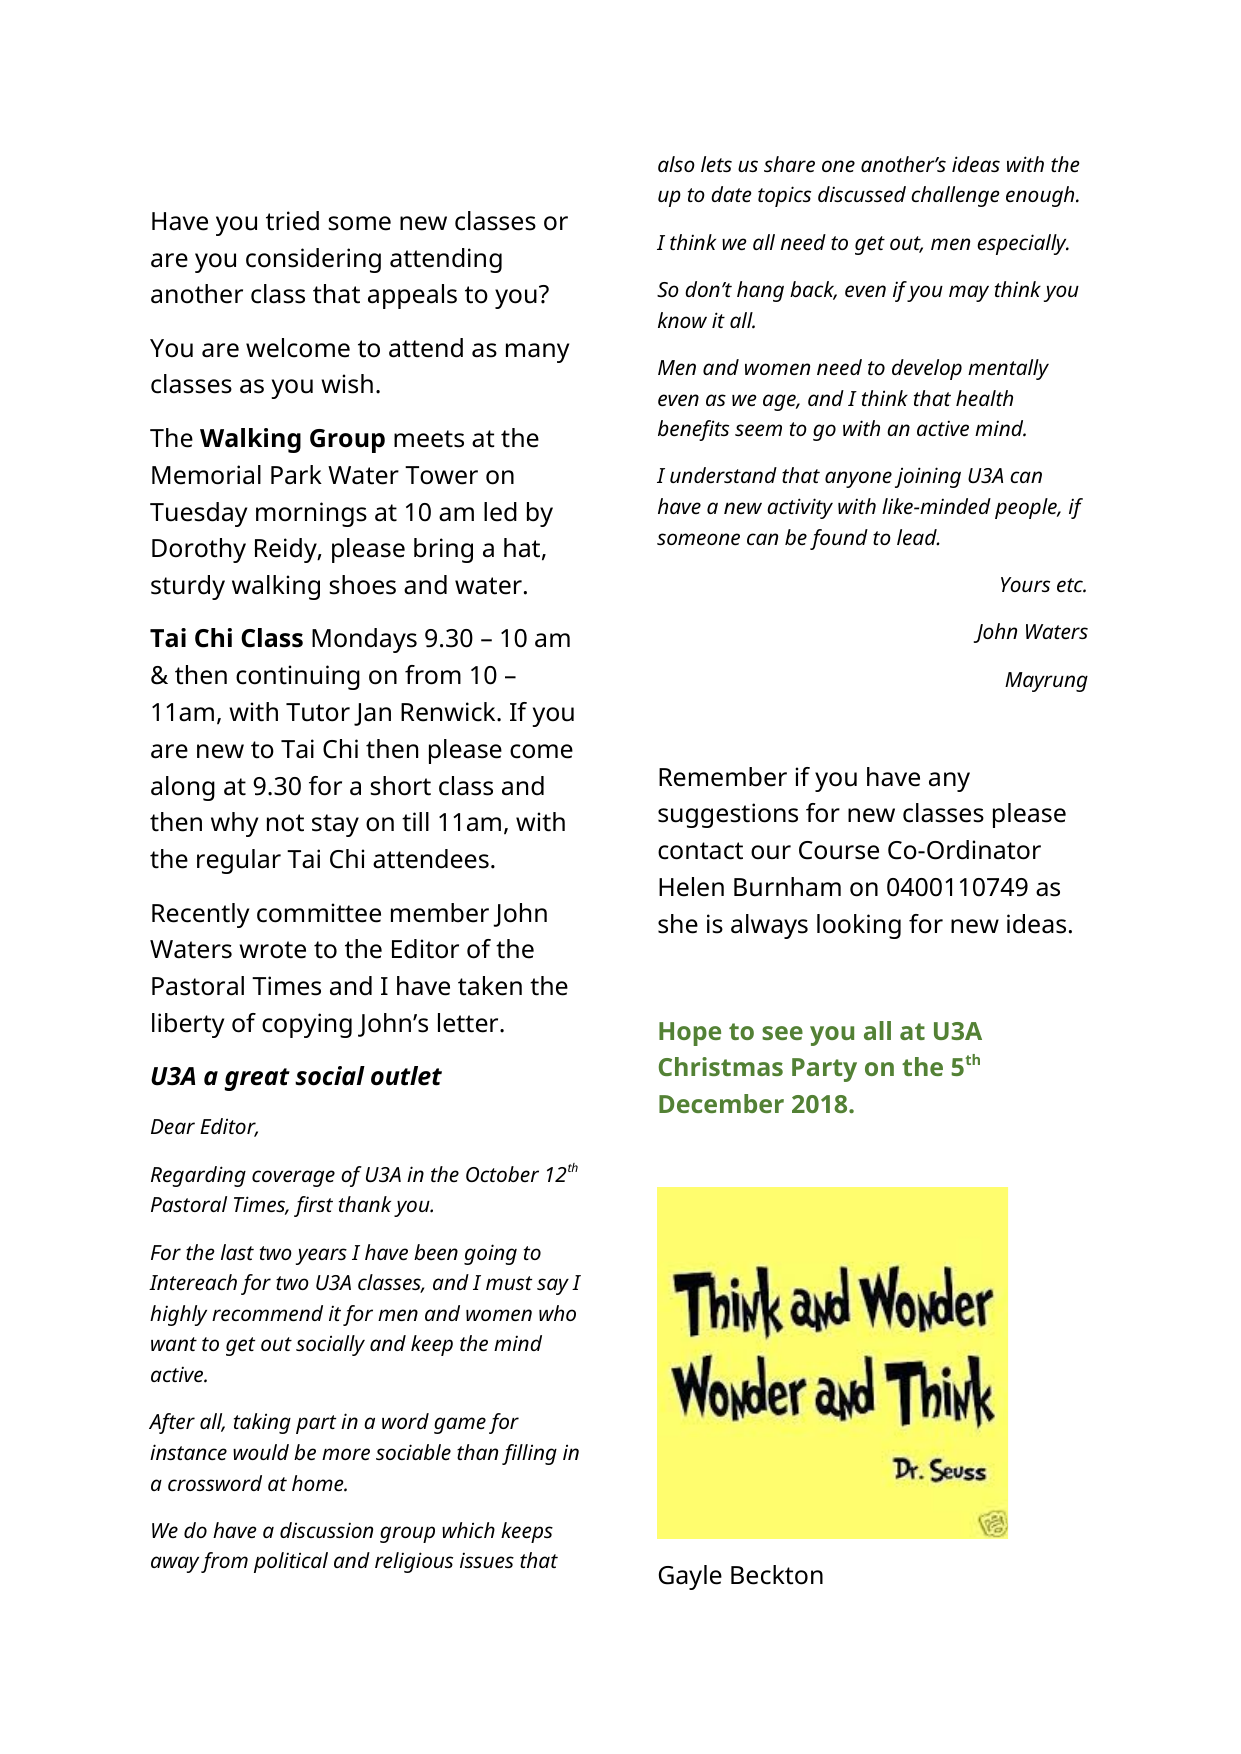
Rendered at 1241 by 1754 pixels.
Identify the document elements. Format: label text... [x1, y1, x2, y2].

text Dear Editor, [150, 1112, 583, 1141]
text After all, taking part in a word game for instance would be more sociable than filling in a crossword at home. [150, 1407, 583, 1497]
text Men and women need to develop mentally even as we age, and I think that health benefits seem to go with an active mind. [657, 353, 1090, 443]
text Regarding coverage of U3A in the October 12th Pastoral Times, first thank you. [150, 1160, 583, 1219]
text Hope to see you all at U3A Christmas Party on the 5th December 2018. [657, 1013, 1090, 1121]
text U3A a great social outlet [150, 1059, 583, 1093]
text We do have a discussion group which keeps away from political and religious issues that also lets us share one another’s ideas with the up to date topics discussed challenge enough. [150, 1516, 583, 1575]
text Tai Chi Class Mondays 9.30 – 10 am & then continuing on from 10 – 11am, with Tutor Jan Renwick. If you are new to Tai Chi then please come along at 9.30 for a short class and then why not stay on till 11am, with the regular Tai Chi attendees. [150, 621, 583, 876]
text The Walking Group meets at the Memorial Park Water Tower on Tuesday mornings at 10 am led by Dorothy Reidy, please bring a hat, sturdy walking shoes and water. [150, 421, 583, 602]
text I think we all need to get out, men especially. [657, 228, 1090, 256]
text We do have a discussion group which keeps away from political and religious issues that also lets us share one another’s ideas with the up to date topics discussed challenge enough. [657, 150, 1090, 209]
text So don’t hang back, even if you may think you know it all. [657, 275, 1090, 334]
picture [657, 1187, 1009, 1539]
text Recently committee member John Waters wrote to the Editor of the Pastoral Times and I have taken the liberty of copying John’s letter. [150, 895, 583, 1039]
text Remember if you have any suggestions for new classes please contact our Course Co-Ordinator Helen Burnham on 0400110749 as she is always looking for new ideas. [657, 759, 1090, 941]
text For the last two years I have been going to Intereach for two U3A classes, and I must say I highly recommend it for men and women who want to get out socially and keep the mind active. [150, 1238, 583, 1388]
text John Waters [657, 617, 1090, 646]
text I understand that anyone joining U3A can have a new activity with like-minded people, if someone can be found to lead. [657, 462, 1090, 551]
text Mayrung [657, 665, 1090, 693]
text Gayle Beckton [657, 1558, 1090, 1592]
text You are welcome to attend as many classes as you wish. [150, 330, 583, 401]
text Have you tried some new classes or are you considering attending another class that appeals to you? [150, 203, 583, 311]
text Yours etc. [657, 570, 1090, 599]
